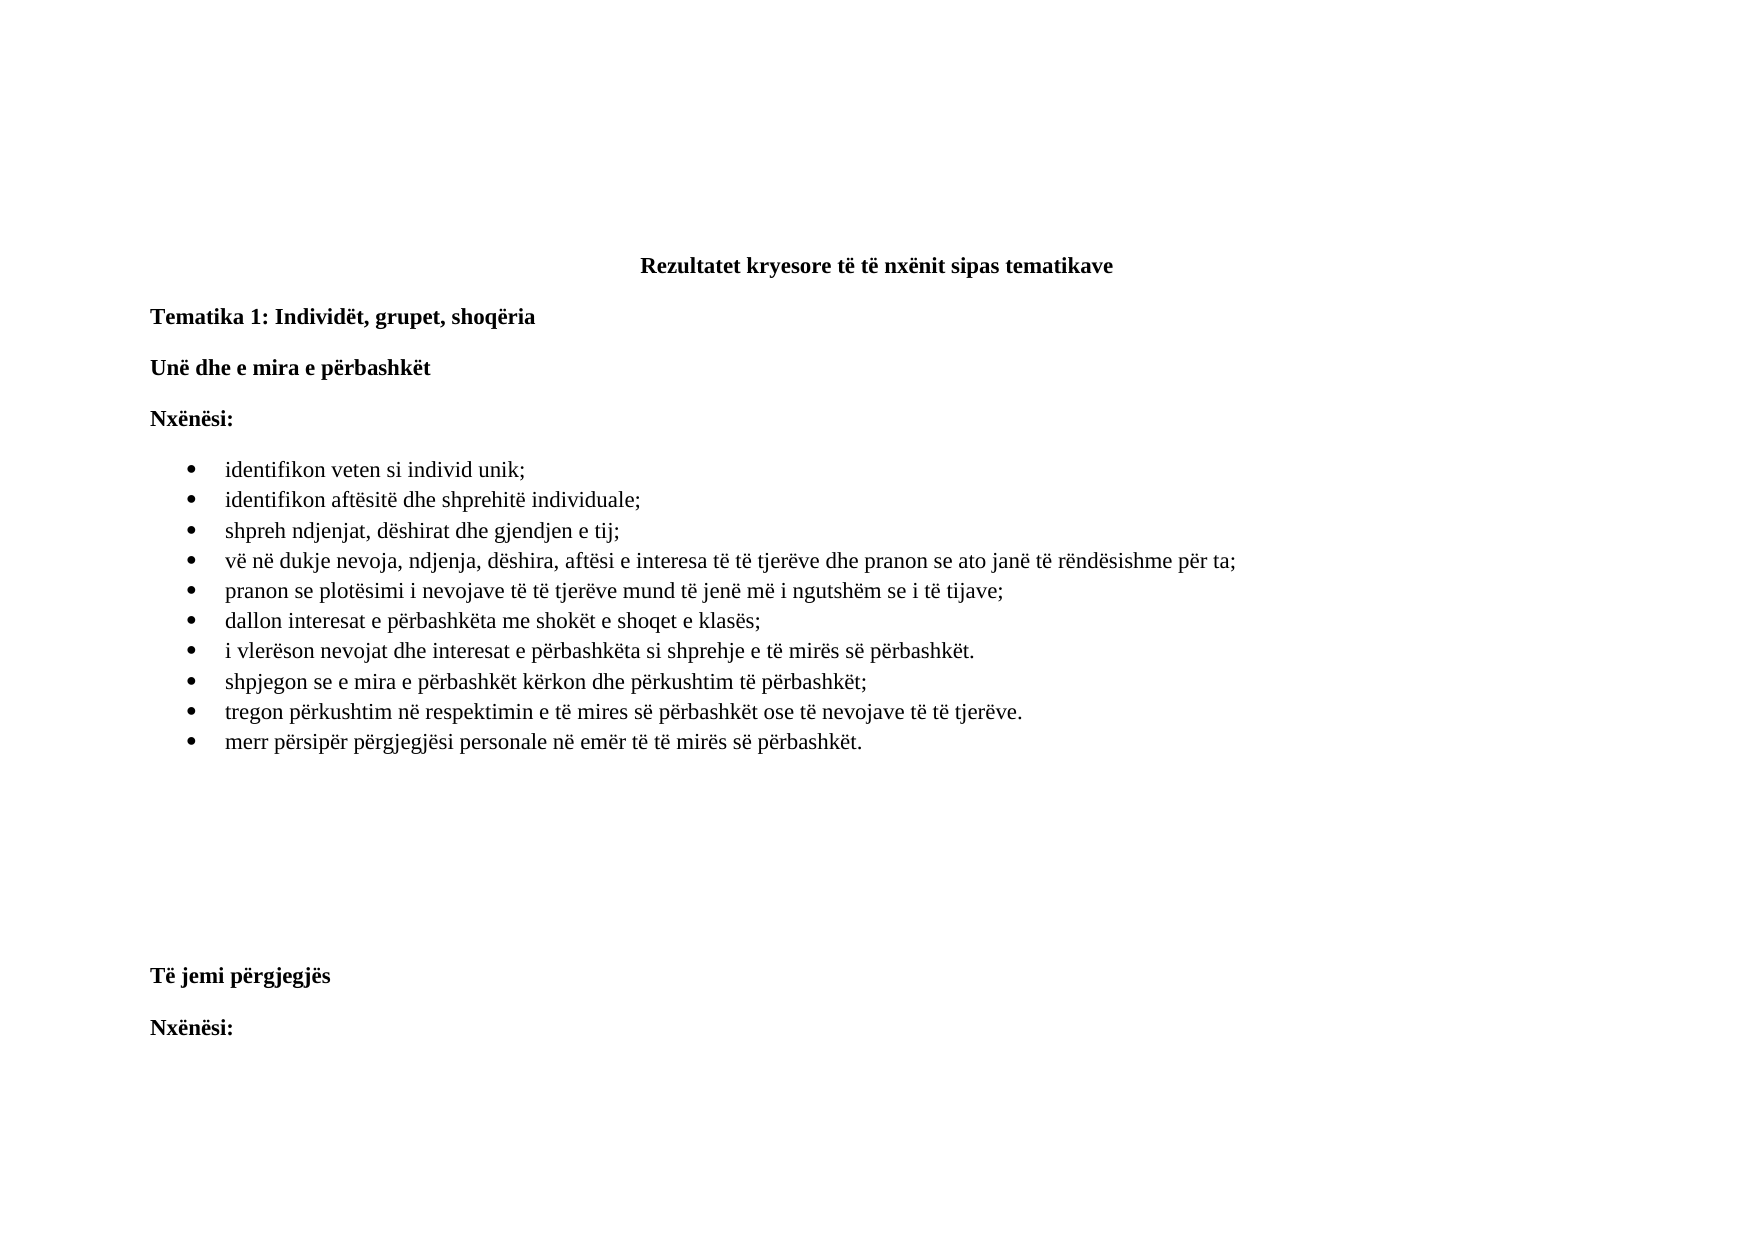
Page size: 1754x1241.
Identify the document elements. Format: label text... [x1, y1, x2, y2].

list dallon interesat e përbashkëta me shokët e shoqet e klasës; [187, 607, 1604, 634]
list pranon se plotësimi i nevojave të të tjerëve mund të jenë më i ngutshëm se i të tijave; [187, 577, 1604, 603]
text Nxënësi: [150, 1013, 1604, 1040]
text Unë dhe e mira e përbashkët [150, 354, 1604, 381]
text Tematika 1: Individët, grupet, shoqëria [150, 303, 1604, 329]
text Të jemi përgjegjës [150, 962, 1604, 989]
list shpreh ndjenjat, dëshirat dhe gjendjen e tij; [187, 517, 1604, 543]
list i vlerëson nevojat dhe interesat e përbashkëta si shprehje e të mirës së përbashkët. [187, 637, 1604, 664]
list vë në dukje nevoja, ndjenja, dëshira, aftësi e interesa të të tjerëve dhe pranon se ato janë të rëndësishme për ta; [187, 547, 1604, 573]
text Nxënësi: [150, 405, 1604, 432]
list tregon përkushtim në respektimin e të mires së përbashkët ose të nevojave të të tjerëve. [187, 698, 1604, 724]
list identifikon veten si individ unik; [187, 456, 1604, 483]
text Rezultatet kryesore të të nxënit sipas tematikave [150, 252, 1604, 278]
list shpjegon se e mira e përbashkët kërkon dhe përkushtim të përbashkët; [187, 668, 1604, 694]
list identifikon aftësitë dhe shprehitë individuale; [187, 486, 1604, 513]
list merr përsipër përgjegjësi personale në emër të të mirës së përbashkët. [187, 728, 1604, 754]
